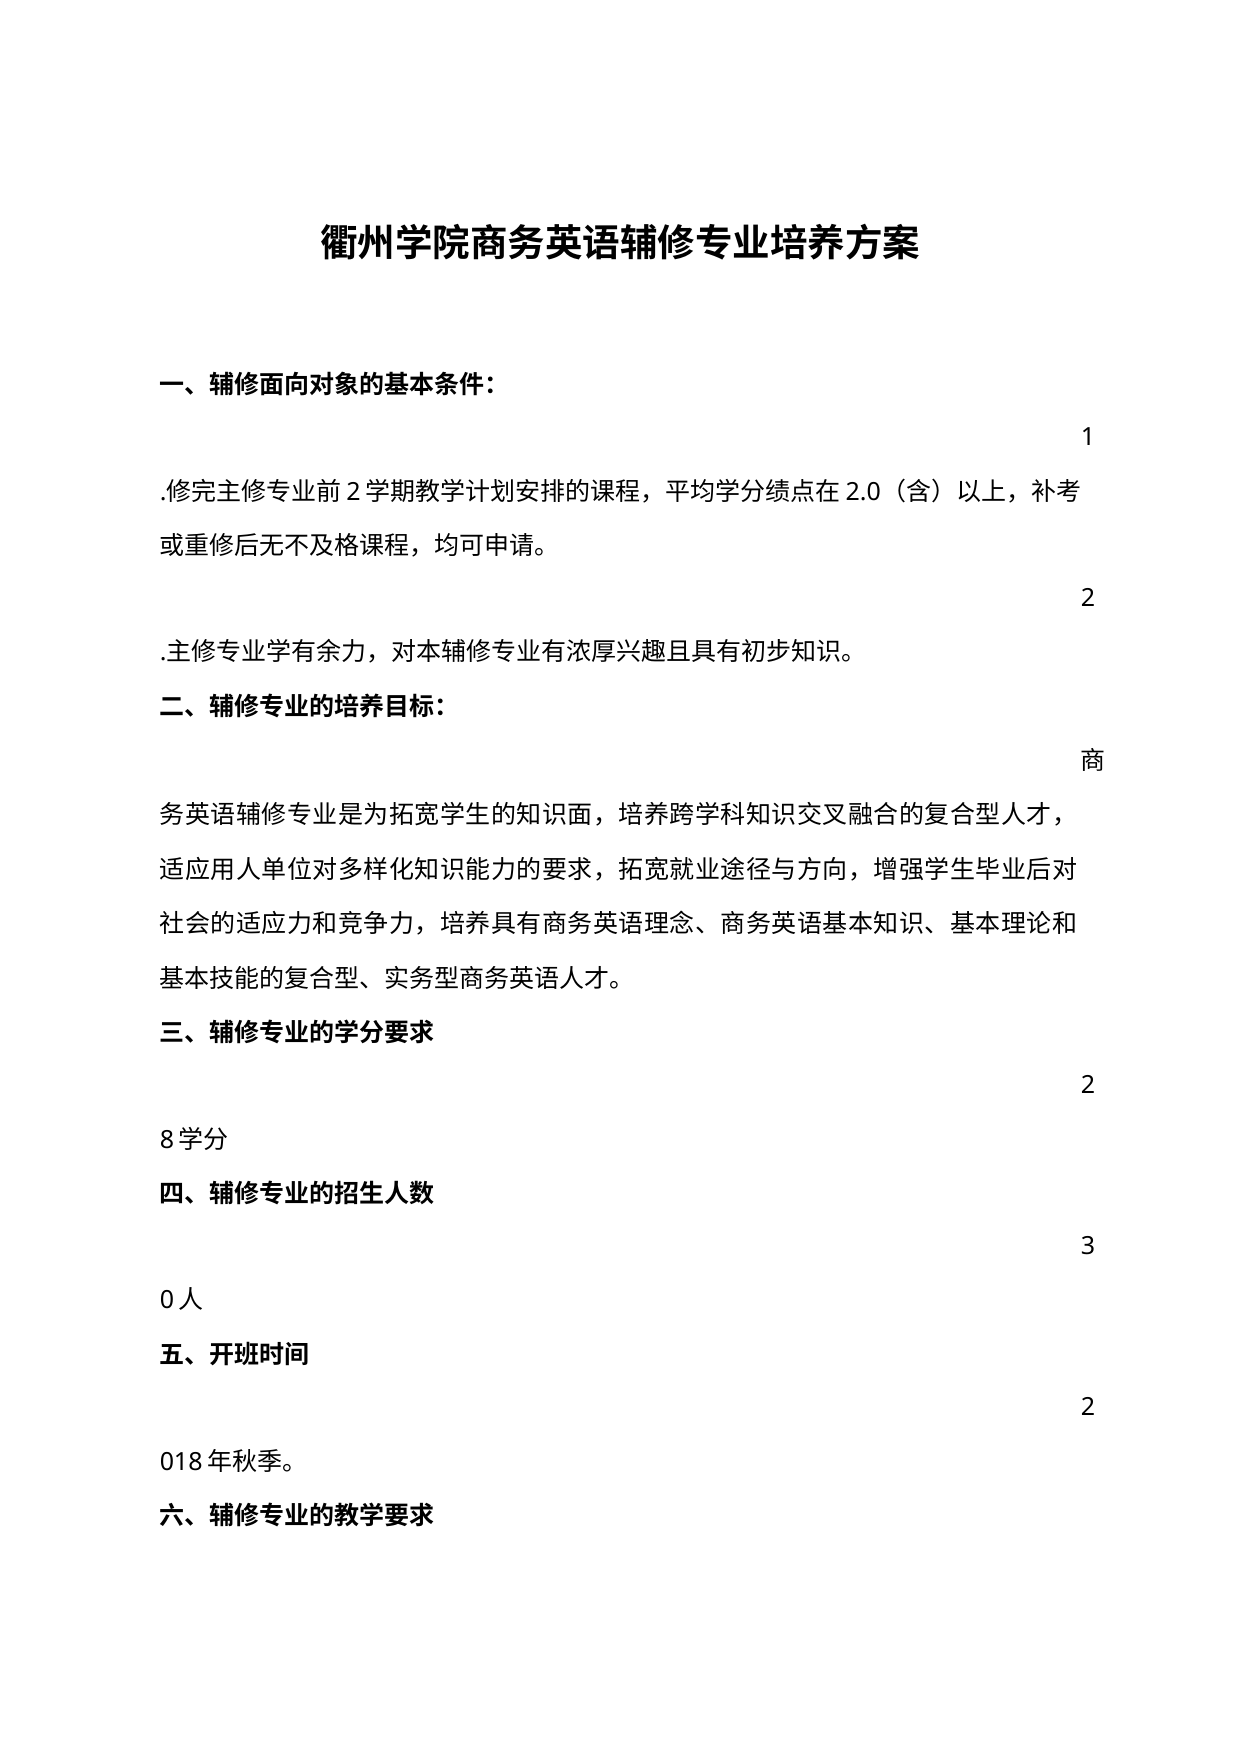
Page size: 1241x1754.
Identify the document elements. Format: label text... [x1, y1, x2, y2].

text 1.修完主修专业前2学期教学计划安排的课程，平均学分绩点在2.0（含）以上，补考或重修后无不及格课程，均可申请。 [159, 419, 1081, 562]
text 一、辅修面向对象的基本条件： [159, 364, 1081, 401]
text 28学分 [159, 1067, 1081, 1155]
text 商务英语辅修专业是为拓宽学生的知识面，培养跨学科知识交叉融合的复合型人才，适应用人单位对多样化知识能力的要求，拓宽就业途径与方向，增强学生毕业后对社会的适应力和竞争力，培养具有商务英语理念、商务英语基本知识、基本理论和基本技能的复合型、实务型商务英语人才。 [159, 741, 1081, 994]
text 2018年秋季。 [159, 1389, 1081, 1477]
text 30人 [159, 1228, 1081, 1316]
text 六、辅修专业的教学要求 [159, 1495, 1081, 1532]
text 四、辅修专业的招生人数 [159, 1173, 1081, 1210]
text 五、开班时间 [159, 1334, 1081, 1371]
text 2.主修专业学有余力，对本辅修专业有浓厚兴趣且具有初步知识。 [159, 580, 1081, 668]
text 三、辅修专业的学分要求 [159, 1012, 1081, 1049]
text 二、辅修专业的培养目标： [159, 686, 1081, 722]
text 衢州学院商务英语辅修专业培养方案 [159, 213, 1081, 268]
